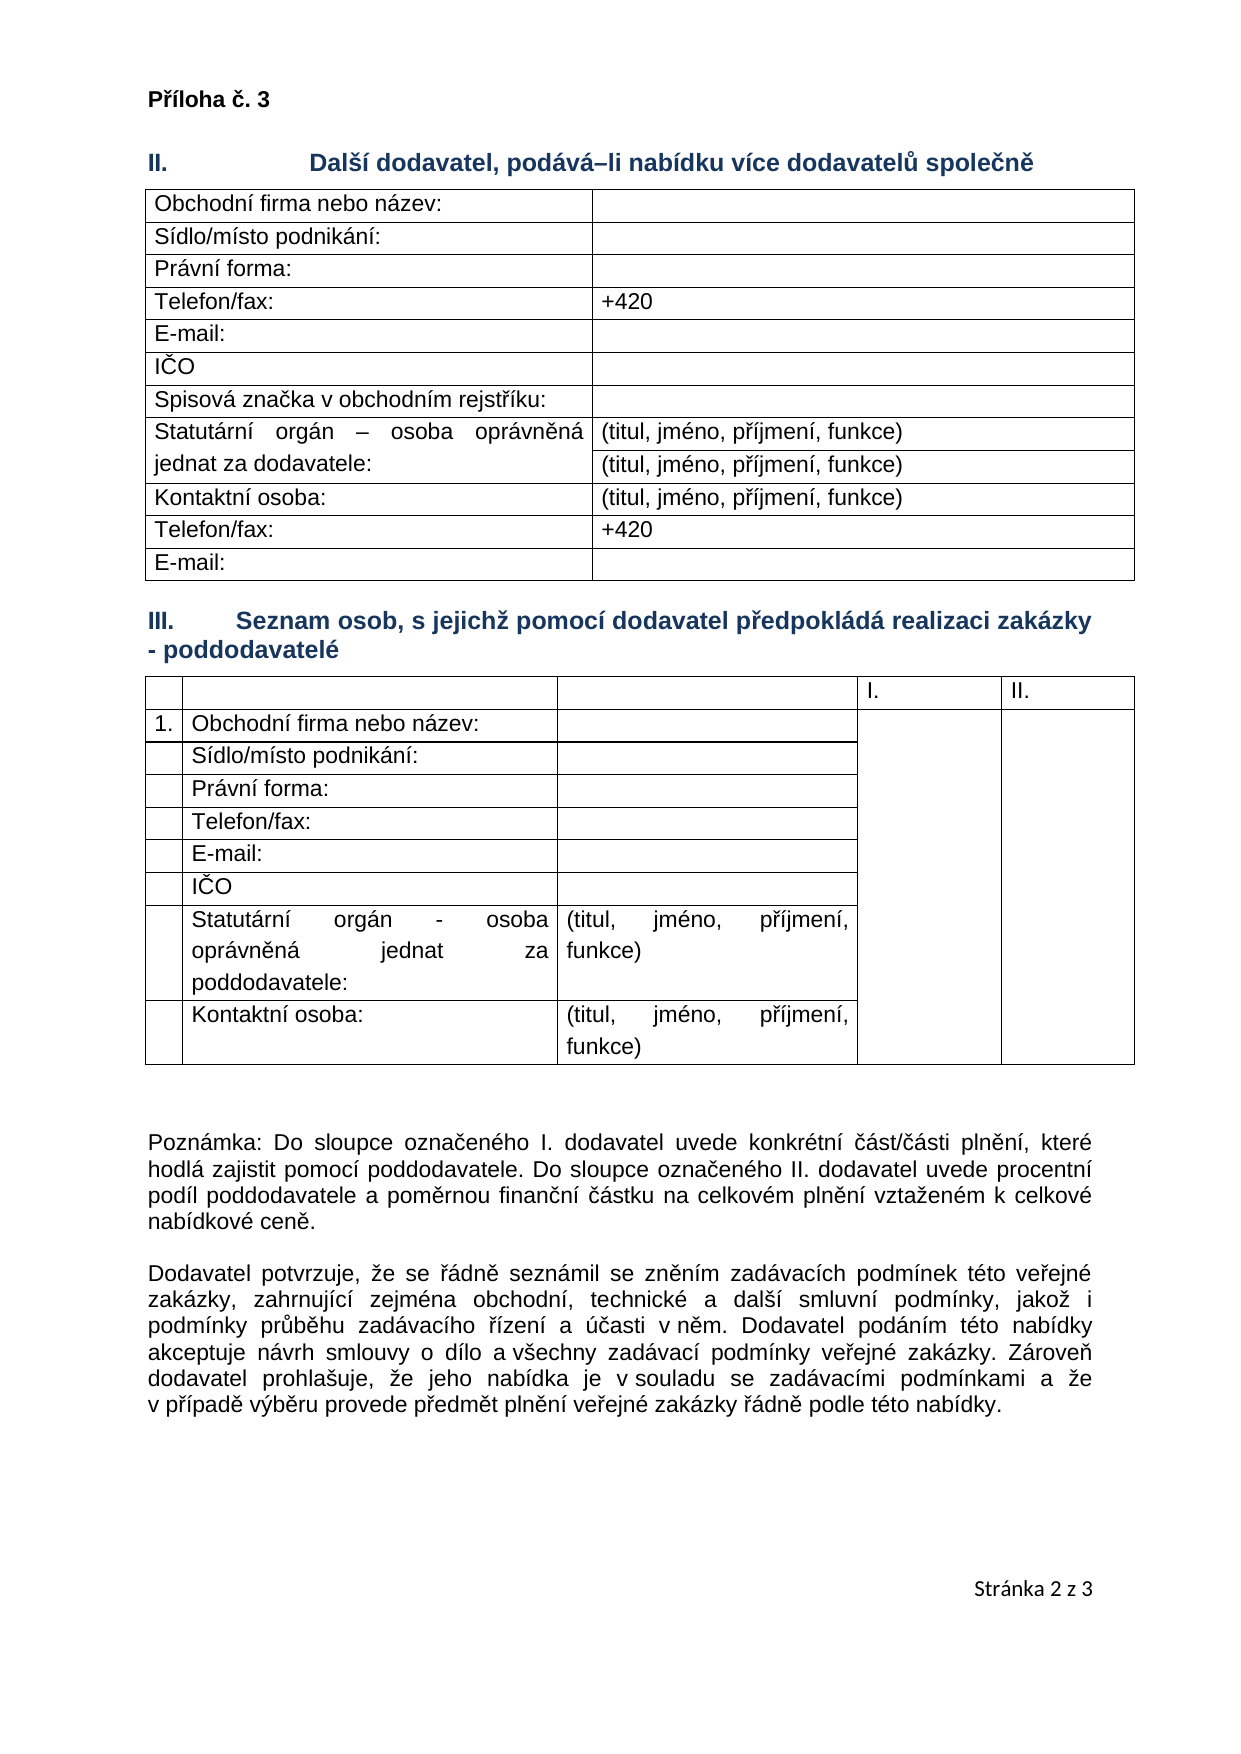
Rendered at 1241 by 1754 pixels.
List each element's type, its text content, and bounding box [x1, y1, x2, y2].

table_cell [1002, 710, 1134, 1064]
table_cell [593, 353, 1134, 384]
table_cell Telefon/fax: [183, 808, 557, 839]
table_cell IČO [146, 353, 592, 384]
table_cell E-mail: [146, 320, 592, 352]
table_cell E-mail: [146, 549, 592, 580]
table_cell +420 [593, 288, 1134, 319]
table_cell Telefon/fax: [146, 516, 592, 548]
table_cell Spisová značka v obchodním rejstříku: [146, 386, 592, 417]
table_cell +420 [593, 516, 1134, 548]
table_cell [558, 743, 857, 774]
table_cell E-mail: [183, 840, 557, 872]
table_header Obchodní firma nebo název: [146, 190, 592, 222]
text Dodavatel potvrzuje, že se řádně seznámil se zněním zadávacích podmínek této veřejné zakázky, zahrnující zejména obchodní, technické a další smluvní podmínky, jakož i podmínky průběhu zadávacího řízení a účasti v něm. Dodavatel podáním této nabídky akceptuje návrh smlouvy o dílo a všechny zadávací podmínky veřejné zakázky. Zároveň dodavatel prohlašuje, že jeho nabídka je v souladu se zadávacími podmínkami a že v případě výběru provede předmět plnění veřejné zakázky řádně podle této nabídky. [148, 1260, 1093, 1418]
table_cell (titul, jméno, příjmení, funkce) [558, 906, 857, 1000]
table_cell Sídlo/místo podnikání: [146, 223, 592, 254]
table_header [183, 677, 557, 709]
table_cell Obchodní firma nebo název: [183, 710, 557, 741]
subtitle Seznam osob, s jejichž pomocí dodavatel předpokládá realizaci zakázky - poddodavatelé [148, 606, 1093, 664]
table_cell [558, 808, 857, 839]
table_cell [146, 808, 182, 839]
table_cell [146, 775, 182, 807]
table_cell [593, 549, 1134, 580]
table_header [146, 677, 182, 709]
table_header [558, 677, 857, 709]
table_cell [558, 775, 857, 807]
table_cell IČO [183, 873, 557, 904]
table_header [593, 190, 1134, 222]
table_cell Kontaktní osoba: [146, 484, 592, 515]
table_cell [146, 906, 182, 1000]
table_cell [146, 1001, 182, 1064]
table_cell Statutární orgán – osoba oprávněná jednat za dodavatele: [146, 418, 592, 482]
table_cell Telefon/fax: [146, 288, 592, 319]
table_cell [858, 710, 1001, 1064]
table_cell [558, 710, 857, 741]
table_cell [146, 873, 182, 904]
table_cell [558, 873, 857, 904]
table_header II. [1002, 677, 1134, 709]
table_cell Kontaktní osoba: [183, 1001, 557, 1064]
table_cell Právní forma: [183, 775, 557, 807]
table_cell [593, 223, 1134, 254]
table_cell [593, 386, 1134, 417]
table_header I. [858, 677, 1001, 709]
text Poznámka: Do sloupce označeného I. dodavatel uvede konkrétní část/části plnění, které hodlá zajistit pomocí poddodavatele. Do sloupce označeného II. dodavatel uvede procentní podíl poddodavatele a poměrnou finanční částku na celkovém plnění vztaženém k celkové nabídkové ceně. [148, 1129, 1093, 1235]
table_cell (titul, jméno, příjmení, funkce) [558, 1001, 857, 1064]
table_cell (titul, jméno, příjmení, funkce) [593, 484, 1134, 515]
subtitle Další dodavatel, podává–li nabídku více dodavatelů společně [148, 148, 1093, 176]
table_cell [558, 840, 857, 872]
table_cell Statutární orgán - osoba oprávněná jednat za poddodavatele: [183, 906, 557, 1000]
table_cell 1. [146, 710, 182, 741]
table_cell [146, 743, 182, 774]
table_cell (titul, jméno, příjmení, funkce) [593, 418, 1134, 450]
table_cell Sídlo/místo podnikání: [183, 743, 557, 774]
table_cell [146, 840, 182, 872]
table_cell [593, 320, 1134, 352]
table_cell (titul, jméno, příjmení, funkce) [593, 451, 1134, 482]
table_cell [593, 255, 1134, 287]
table_cell Právní forma: [146, 255, 592, 287]
